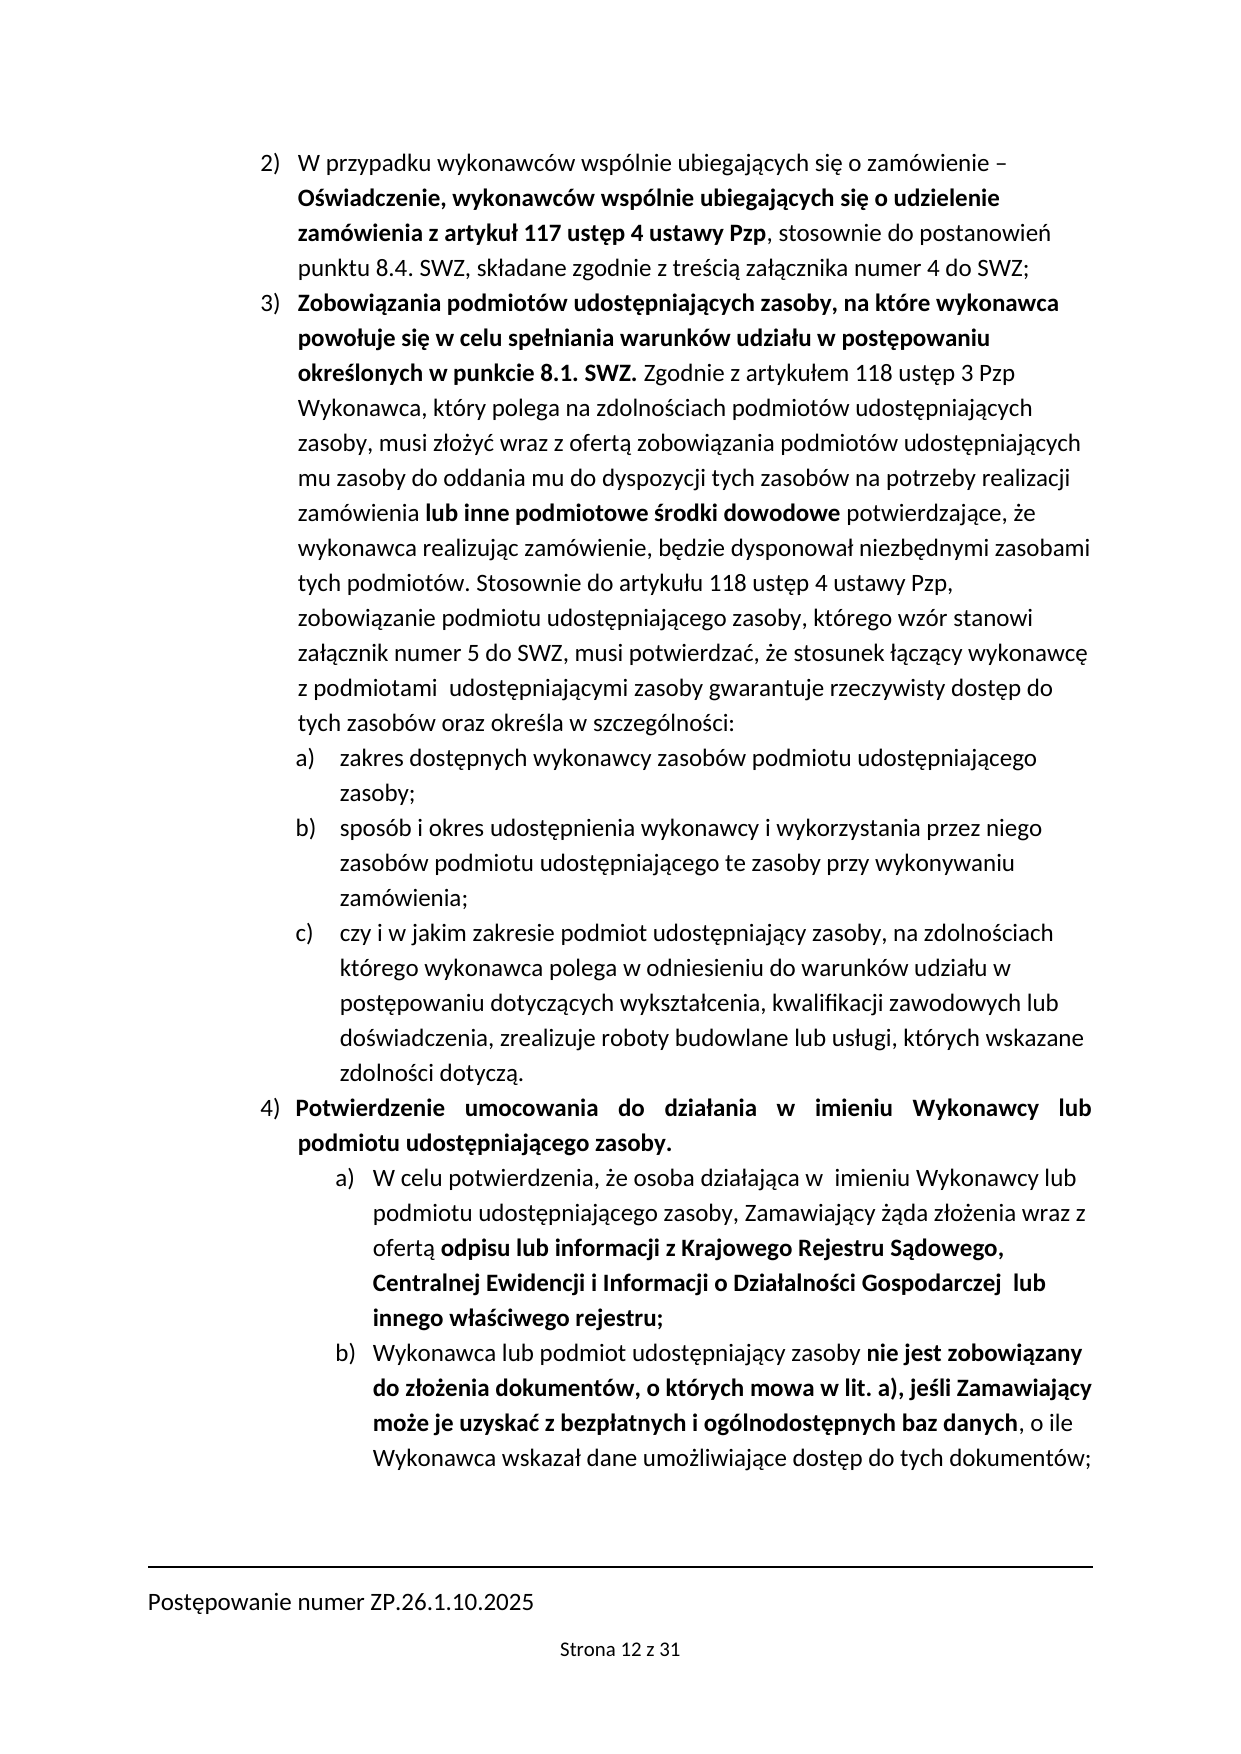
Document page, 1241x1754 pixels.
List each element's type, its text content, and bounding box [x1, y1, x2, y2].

list W przypadku wykonawców wspólnie ubiegających się o zamówienie – Oświadczenie, wykonawców wspólnie ubiegających się o udzielenie zamówienia z artykuł 117 ustęp 4 ustawy Pzp, stosownie do postanowień punktu 8.4. SWZ, składane zgodnie z treścią załącznika numer 4 do SWZ; [260, 148, 1104, 283]
list Zobowiązania podmiotów udostępniających zasoby, na które wykonawca powołuje się w celu spełniania warunków udziału w postępowaniu określonych w punkcie 8.1. SWZ. Zgodnie z artykułem 118 ustęp 3 Pzp Wykonawca, który polega na zdolnościach podmiotów udostępniających zasoby, musi złożyć wraz z ofertą zobowiązania podmiotów udostępniających mu zasoby do oddania mu do dyspozycji tych zasobów na potrzeby realizacji zamówienia lub inne podmiotowe środki dowodowe potwierdzające, że wykonawca realizując zamówienie, będzie dysponował niezbędnymi zasobami tych podmiotów. Stosownie do artykułu 118 ustęp 4 ustawy Pzp, zobowiązanie podmiotu udostępniającego zasoby, którego wzór stanowi załącznik numer 5 do SWZ, musi potwierdzać, że stosunek łączący wykonawcę z podmiotami udostępniającymi zasoby gwarantuje rzeczywisty dostęp do tych zasobów oraz określa w szczególności: [260, 288, 1093, 738]
list W celu potwierdzenia, że osoba działająca w imieniu Wykonawcy lub podmiotu udostępniającego zasoby, Zamawiający żąda złożenia wraz z ofertą odpisu lub informacji z Krajowego Rejestru Sądowego, Centralnej Ewidencji i Informacji o Działalności Gospodarczej lub innego właściwego rejestru; [335, 1163, 1093, 1333]
list Wykonawca lub podmiot udostępniający zasoby nie jest zobowiązany do złożenia dokumentów, o których mowa w lit. a), jeśli Zamawiający może je uzyskać z bezpłatnych i ogólnodostępnych baz danych, o ile Wykonawca wskazał dane umożliwiające dostęp do tych dokumentów; [335, 1338, 1093, 1473]
list zakres dostępnych wykonawcy zasobów podmiotu udostępniającego zasoby; [295, 743, 1093, 808]
list sposób i okres udostępnienia wykonawcy i wykorzystania przez niego zasobów podmiotu udostępniającego te zasoby przy wykonywaniu zamówienia; [295, 813, 1093, 913]
list czy i w jakim zakresie podmiot udostępniający zasoby, na zdolnościach którego wykonawca polega w odniesieniu do warunków udziału w postępowaniu dotyczących wykształcenia, kwalifikacji zawodowych lub doświadczenia, zrealizuje roboty budowlane lub usługi, których wskazane zdolności dotyczą. [295, 918, 1093, 1088]
list Potwierdzenie umocowania do działania w imieniu Wykonawcy lub podmiotu udostępniającego zasoby. [260, 1093, 1093, 1158]
